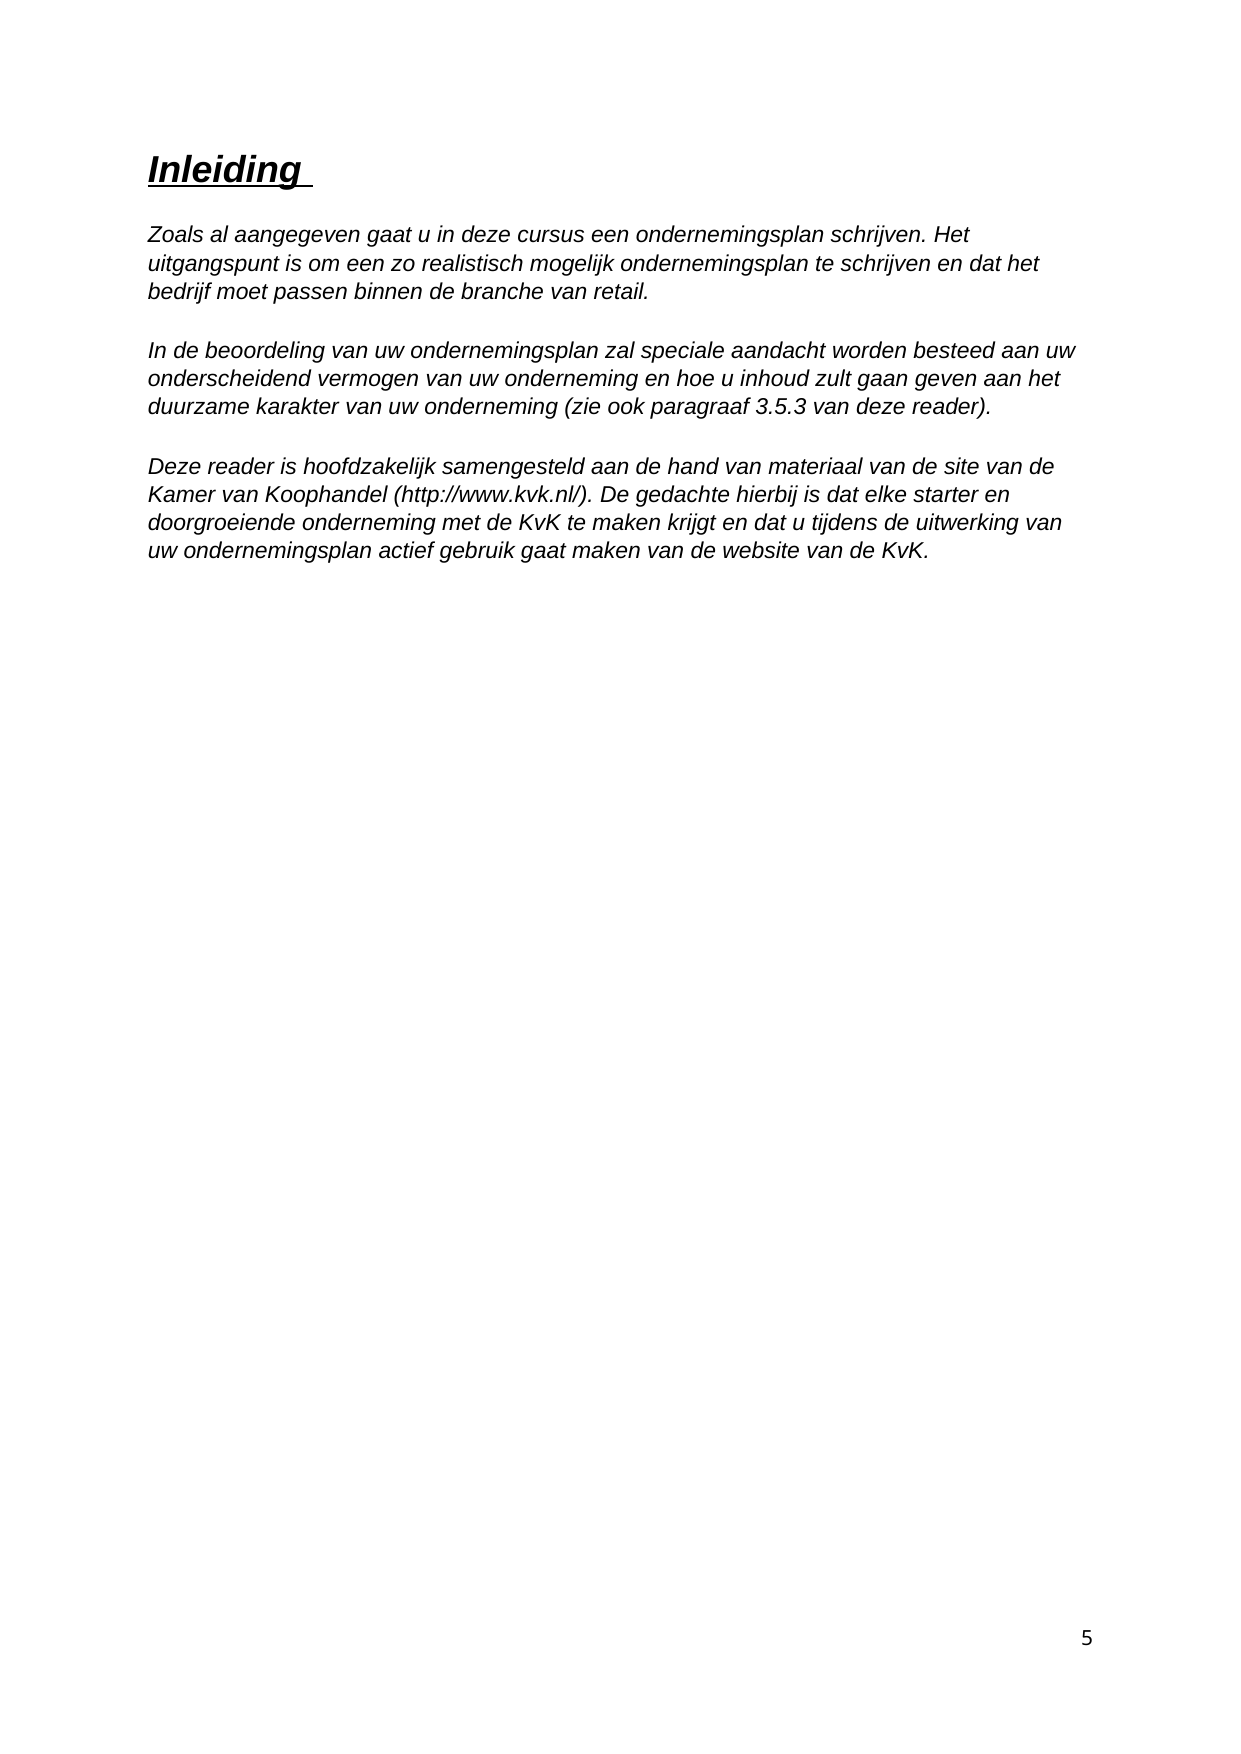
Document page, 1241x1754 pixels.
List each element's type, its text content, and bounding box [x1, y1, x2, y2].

text Zoals al aangegeven gaat u in deze cursus een ondernemingsplan schrijven. Het uitgangspunt is om een zo realistisch mogelijk ondernemingsplan te schrijven en dat het bedrijf moet passen binnen de branche van retail. [148, 219, 1092, 304]
text In de beoordeling van uw ondernemingsplan zal speciale aandacht worden besteed aan uw onderscheidend vermogen van uw onderneming en hoe u inhoud zult gaan geven aan het duurzame karakter van uw onderneming (zie ook paragraaf 3.5.3 van deze reader). [148, 335, 1092, 419]
text Deze reader is hoofdzakelijk samengesteld aan de hand van materiaal van de site van de Kamer van Koophandel (http://www.kvk.nl/). De gedachte hierbij is dat elke starter en doorgroeiende onderneming met de KvK te maken krijgt en dat u tijdens de uitwerking van uw ondernemingsplan actief gebruik gaat maken van de website van de KvK. [148, 451, 1092, 563]
subtitle Inleiding [148, 147, 1092, 190]
